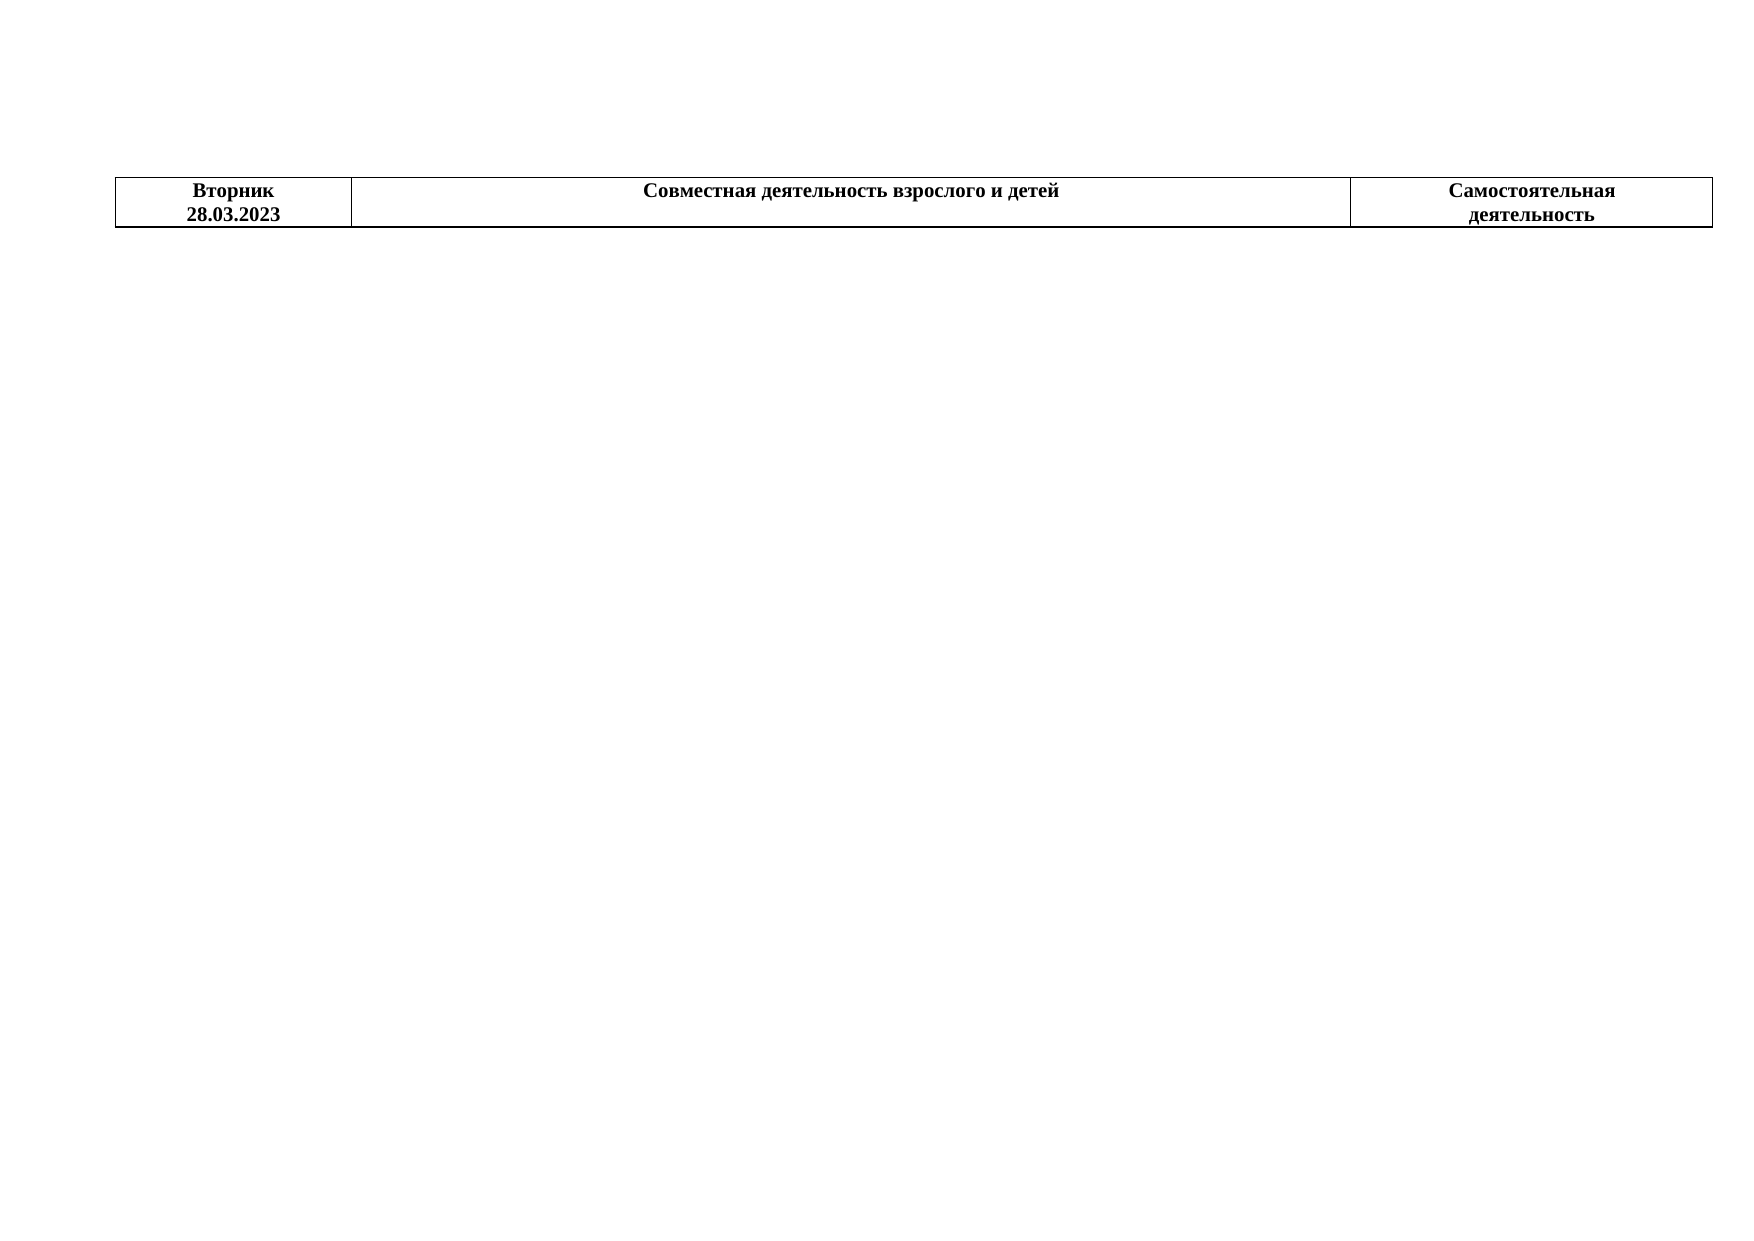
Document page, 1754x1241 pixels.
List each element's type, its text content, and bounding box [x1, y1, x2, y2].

table_header Самостоятельная деятельность [1351, 178, 1712, 226]
table_header Вторник 28.03.2023 [116, 178, 351, 226]
table_header Совместная деятельность взрослого и детей [352, 178, 1350, 226]
